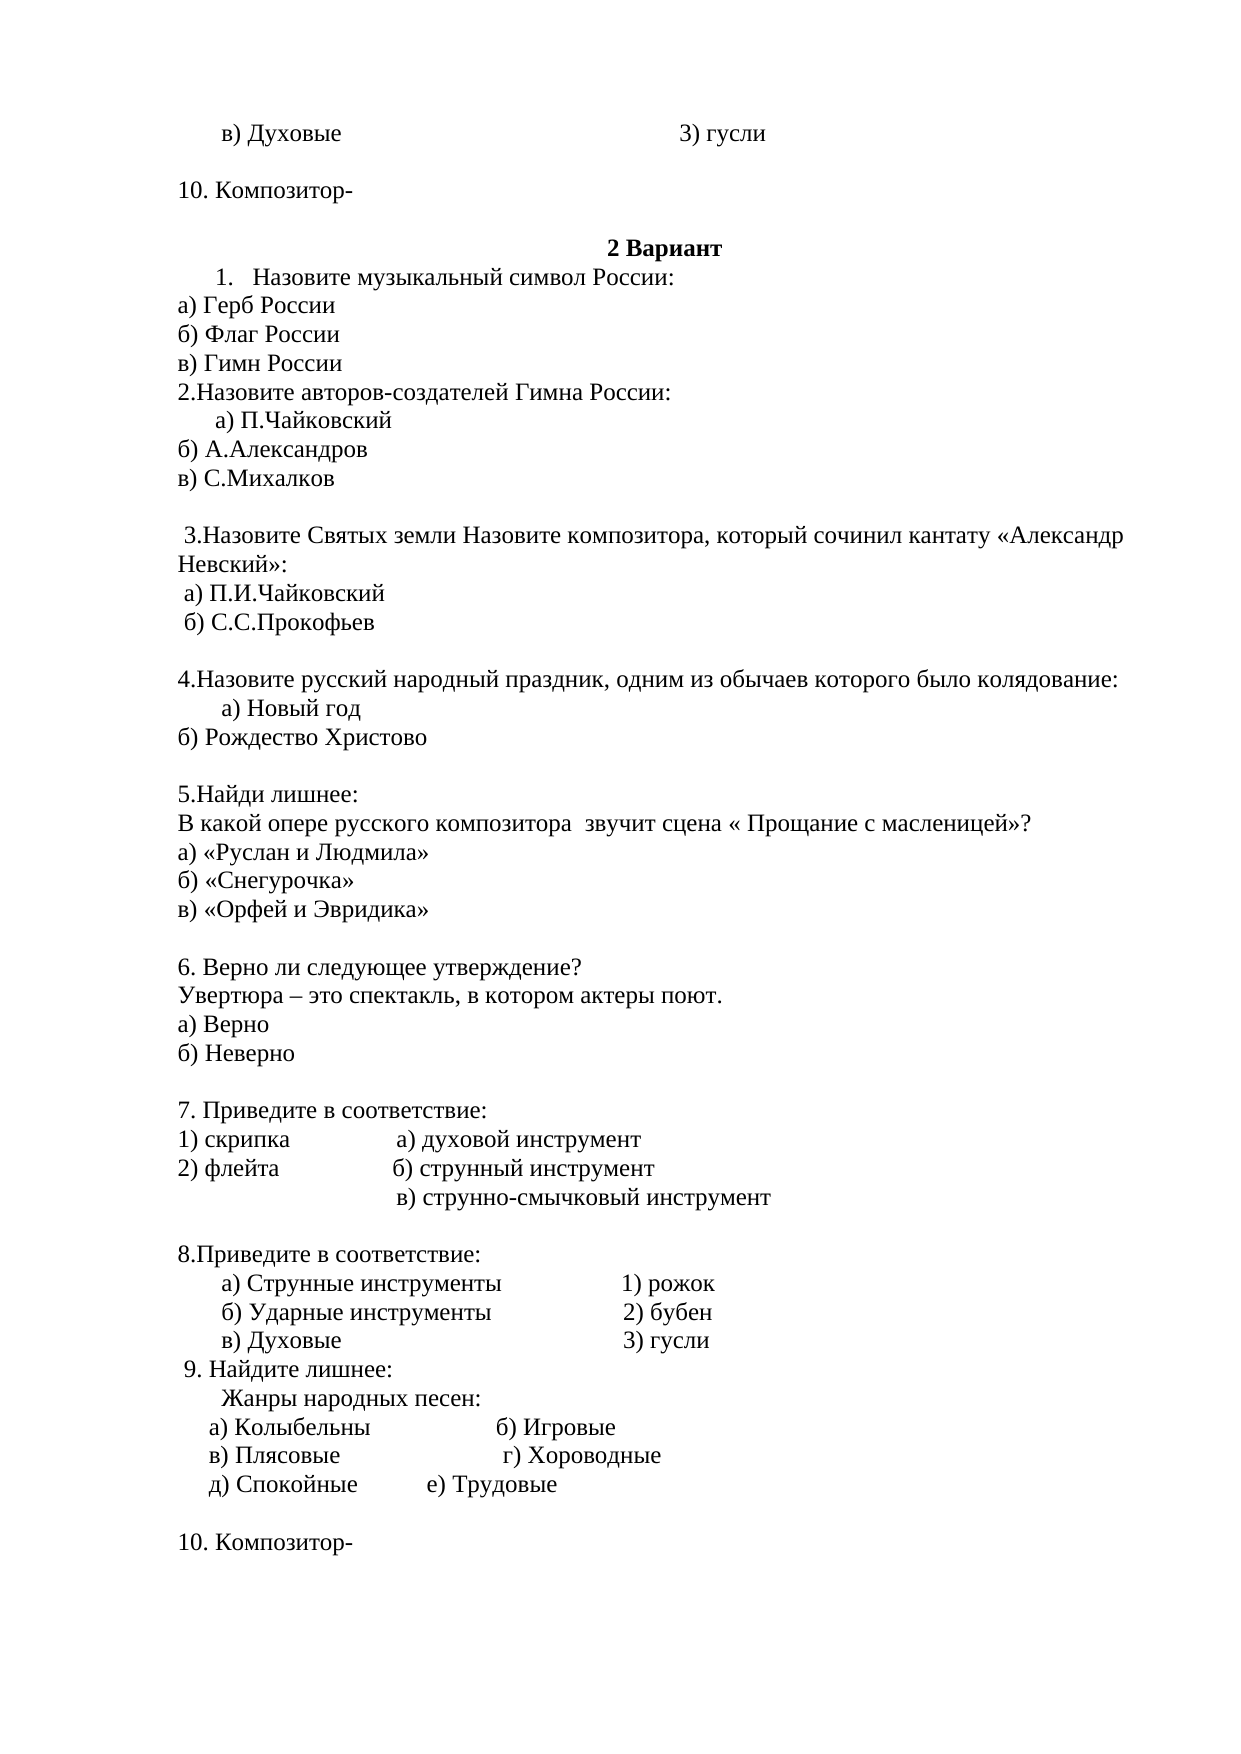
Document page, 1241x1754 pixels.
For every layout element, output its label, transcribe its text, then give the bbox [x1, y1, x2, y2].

text 2) флейта б) струнный инструмент [177, 1153, 1152, 1182]
text в) «Орфей и Эвридика» [177, 894, 1152, 923]
text 3.Назовите Святых земли Назовите композитора, который сочинил кантату «Александр Невский»: [177, 521, 1152, 578]
text 2 Вариант [177, 233, 1152, 262]
text 7. Приведите в соответствие: [177, 1096, 1152, 1124]
text д) Спокойные е) Трудовые [177, 1469, 1152, 1498]
text в) Плясовые г) Хороводные [177, 1441, 1152, 1469]
text а) Новый год [177, 693, 1152, 722]
text 4.Назовите русский народный праздник, одним из обычаев которого было колядование: [177, 664, 1152, 693]
text 10. Композитор- [177, 1527, 1152, 1556]
text 10. Композитор- [177, 176, 1152, 204]
list Назовите музыкальный символ России: [215, 262, 1152, 291]
text в) Духовые 3) гусли [177, 1326, 1152, 1354]
text в) Гимн России [177, 348, 1152, 377]
text 8.Приведите в соответствие: [177, 1239, 1152, 1268]
text б) «Снегурочка» [177, 866, 1152, 894]
text а) «Руслан и Людмила» [177, 837, 1152, 866]
text а) П.Чайковский [177, 406, 1152, 434]
text 5.Найди лишнее: [177, 779, 1152, 808]
text 9. Найдите лишнее: [177, 1354, 1152, 1383]
text 1) скрипка а) духовой инструмент [177, 1124, 1152, 1153]
text а) Струнные инструменты 1) рожок [177, 1268, 1152, 1297]
text б) Неверно [177, 1038, 1152, 1067]
text б) Флаг России [177, 319, 1152, 348]
text б) А.Александров в) С.Михалков [177, 434, 1152, 492]
text 6. Верно ли следующее утверждение? [177, 952, 1152, 981]
text в) струнно-смычковый инструмент [177, 1182, 1152, 1211]
text б) Рождество Христово [177, 722, 1152, 751]
text а) Колыбельны б) Игровые [177, 1412, 1152, 1441]
text Увертюра – это спектакль, в котором актеры поют. [177, 981, 1152, 1009]
text В какой опере русского композитора звучит сцена « Прощание с масленицей»? [177, 808, 1152, 837]
text б) С.С.Прокофьев [177, 607, 1152, 636]
text 2.Назовите авторов-создателей Гимна России: [177, 377, 1152, 406]
text б) Ударные инструменты 2) бубен [177, 1297, 1152, 1326]
text Жанры народных песен: [177, 1383, 1152, 1412]
text а) П.И.Чайковский [177, 578, 1152, 607]
text а) Герб России [177, 291, 1152, 319]
text в) Духовые 3) гусли [177, 118, 1152, 147]
text а) Верно [177, 1009, 1152, 1038]
